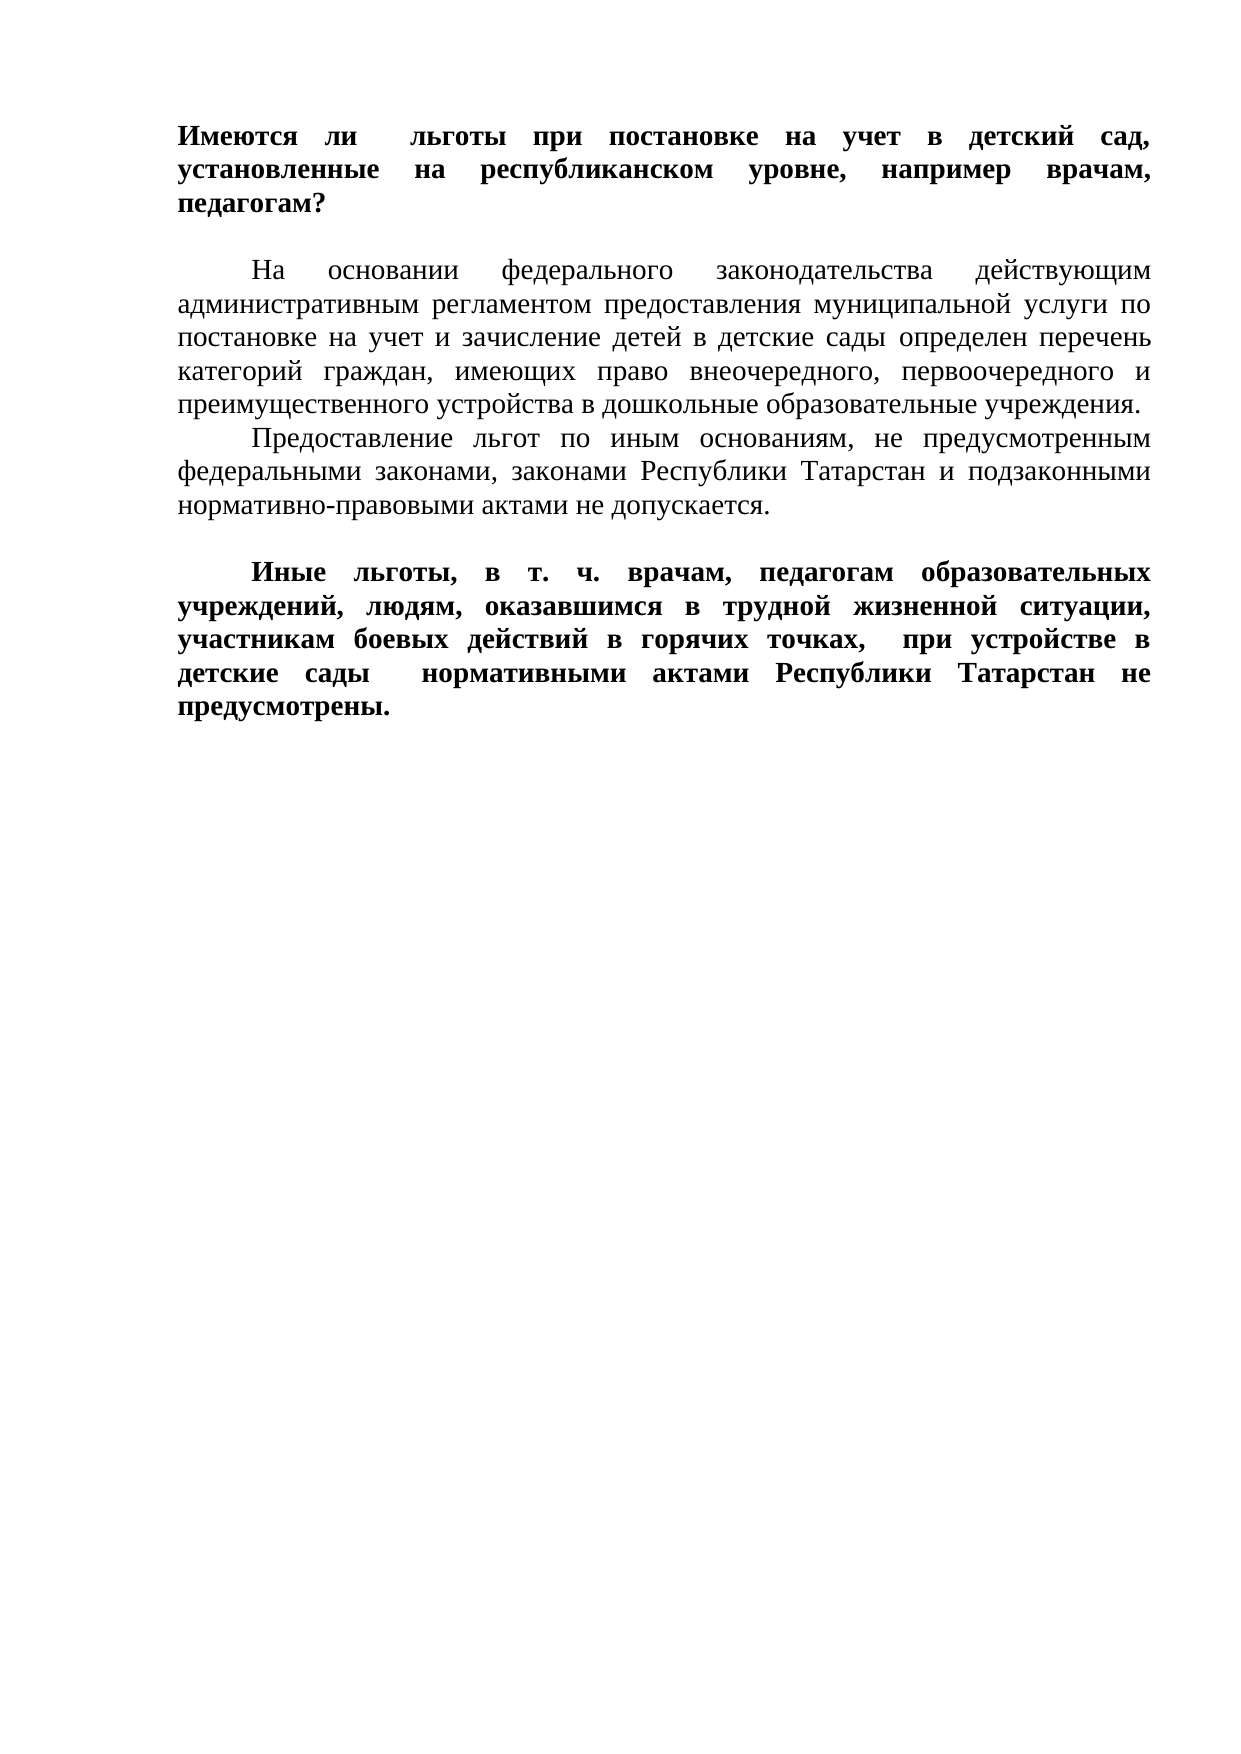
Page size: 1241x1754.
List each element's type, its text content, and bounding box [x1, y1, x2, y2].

text Иные льготы, в т. ч. врачам, педагогам образовательных учреждений, людям, оказавшимся в трудной жизненной ситуации, участникам боевых действий в горячих точках, при устройстве в детские сады нормативными актами Республики Татарстан не предусмотрены. [177, 554, 1152, 722]
text На основании федерального законодательства действующим административным регламентом предоставления муниципальной услуги по постановке на учет и зачисление детей в детские сады определен перечень категорий граждан, имеющих право внеочередного, первоочередного и преимущественного устройства в дошкольные образовательные учреждения. [177, 252, 1152, 420]
text Предоставление льгот по иным основаниям, не предусмотренным федеральными законами, законами Республики Татарстан и подзаконными нормативно-правовыми актами не допускается. [177, 420, 1152, 521]
text Имеются ли льготы при постановке на учет в детский сад, установленные на республиканском уровне, например врачам, педагогам? [177, 118, 1152, 219]
